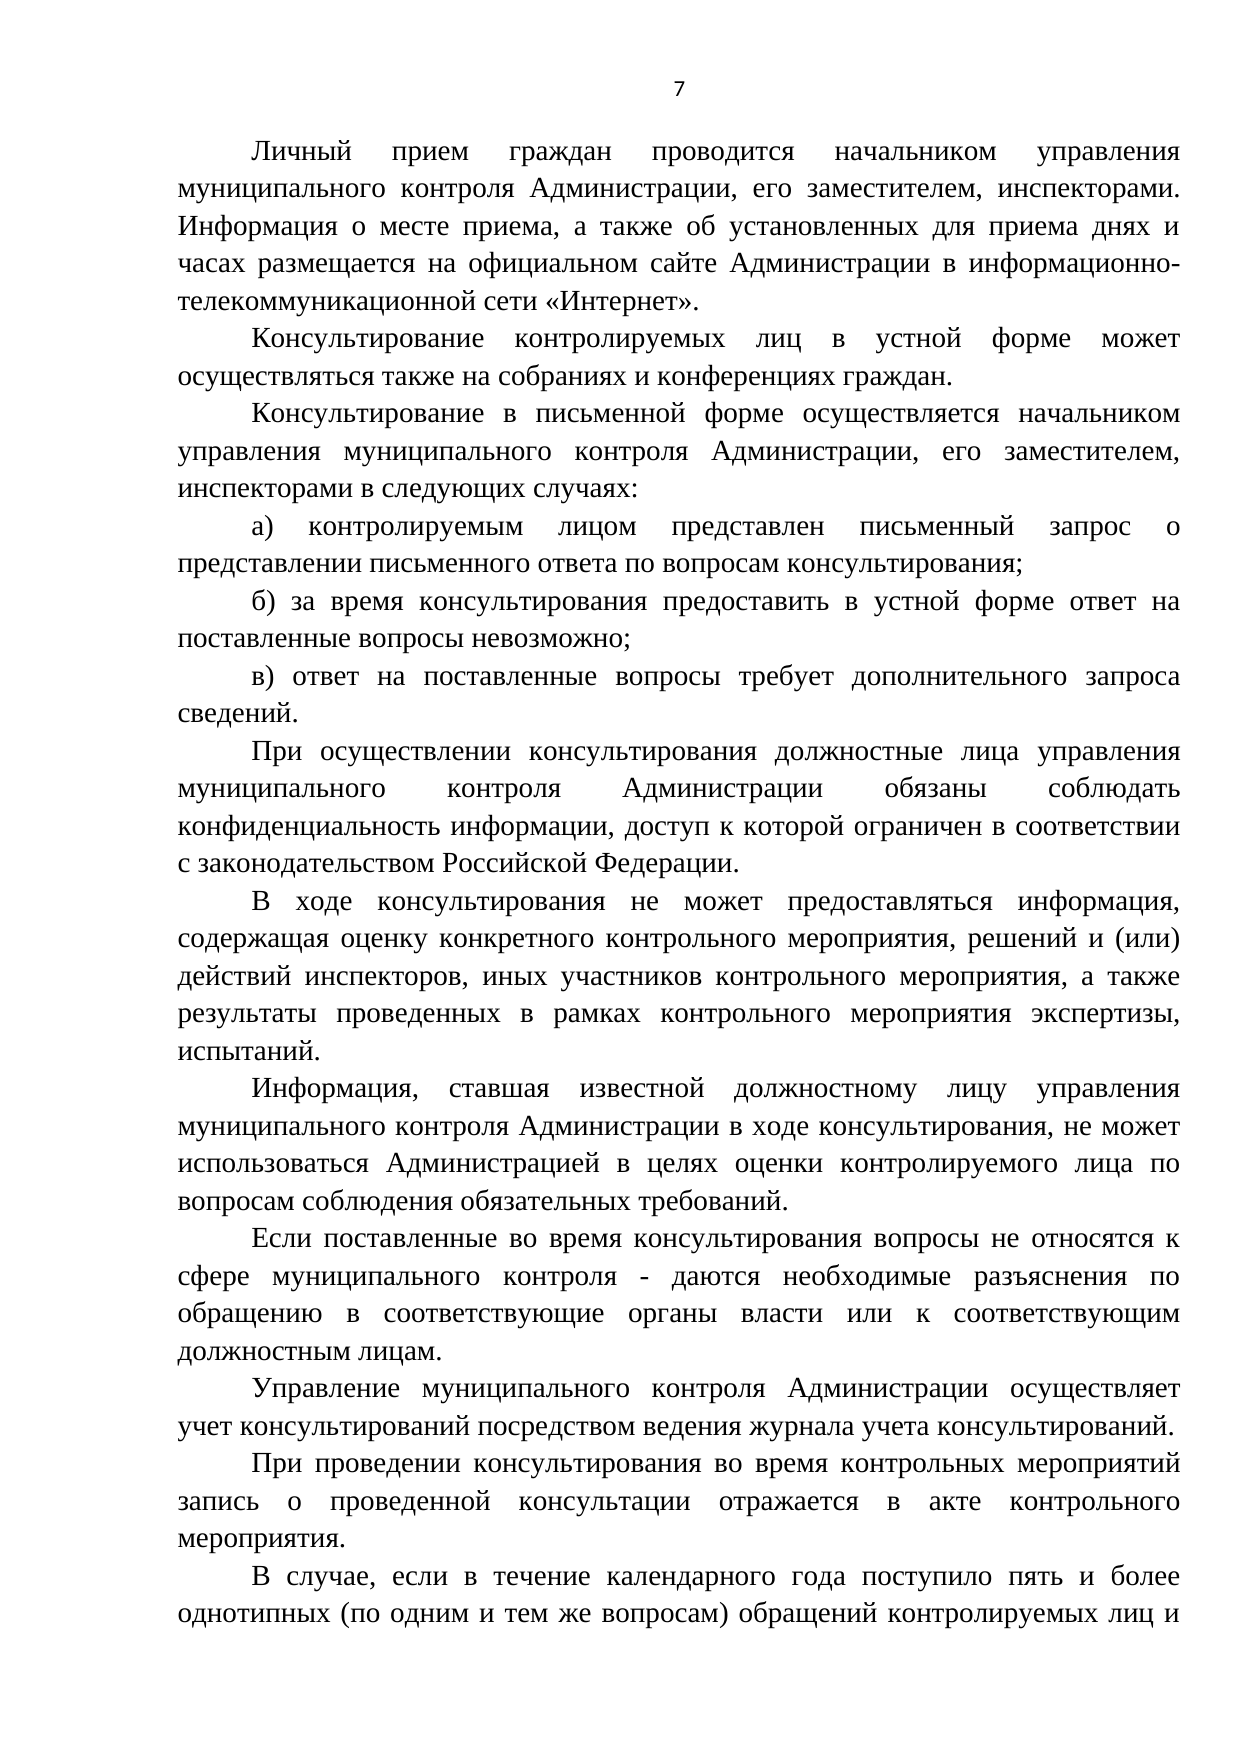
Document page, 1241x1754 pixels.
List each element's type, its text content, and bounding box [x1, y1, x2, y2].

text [177, 1555, 1181, 1630]
text Личный прием граждан проводится начальником управления муниципального контроля Администрации, его заместителем, инспекторами. Информация о месте приема, а также об установленных для приема днях и часах размещается на официальном сайте Администрации в информационно-телекоммуникационной сети «Интернет». [177, 130, 1181, 317]
text Консультирование контролируемых лиц в устной форме может осуществляться также на собраниях и конференциях граждан. [177, 317, 1181, 392]
text Консультирование в письменной форме осуществляется начальником управления муниципального контроля Администрации, его заместителем, инспекторами в следующих случаях: [177, 392, 1181, 505]
text б) за время консультирования предоставить в устной форме ответ на поставленные вопросы невозможно; [177, 580, 1181, 655]
text В ходе консультирования не может предоставляться информация, содержащая оценку конкретного контрольного мероприятия, решений и (или) действий инспекторов, иных участников контрольного мероприятия, а также результаты проведенных в рамках контрольного мероприятия экспертизы, испытаний. [177, 880, 1181, 1067]
text Если поставленные во время консультирования вопросы не относятся к сфере муниципального контроля - даются необходимые разъяснения по обращению в соответствующие органы власти или к соответствующим должностным лицам. [177, 1217, 1181, 1367]
text При осуществлении консультирования должностные лица управления муниципального контроля Администрации обязаны соблюдать конфиденциальность информации, доступ к которой ограничен в соответствии с законодательством Российской Федерации. [177, 730, 1181, 880]
text в) ответ на поставленные вопросы требует дополнительного запроса сведений. [177, 655, 1181, 730]
text Управление муниципального контроля Администрации осуществляет учет консультирований посредством ведения журнала учета консультирований. [177, 1367, 1181, 1442]
text а) контролируемым лицом представлен письменный запрос о представлении письменного ответа по вопросам консультирования; [177, 505, 1181, 580]
text Информация, ставшая известной должностному лицу управления муниципального контроля Администрации в ходе консультирования, не может использоваться Администрацией в целях оценки контролируемого лица по вопросам соблюдения обязательных требований. [177, 1067, 1181, 1217]
text При проведении консультирования во время контрольных мероприятий запись о проведенной консультации отражается в акте контрольного мероприятия. [177, 1442, 1181, 1555]
